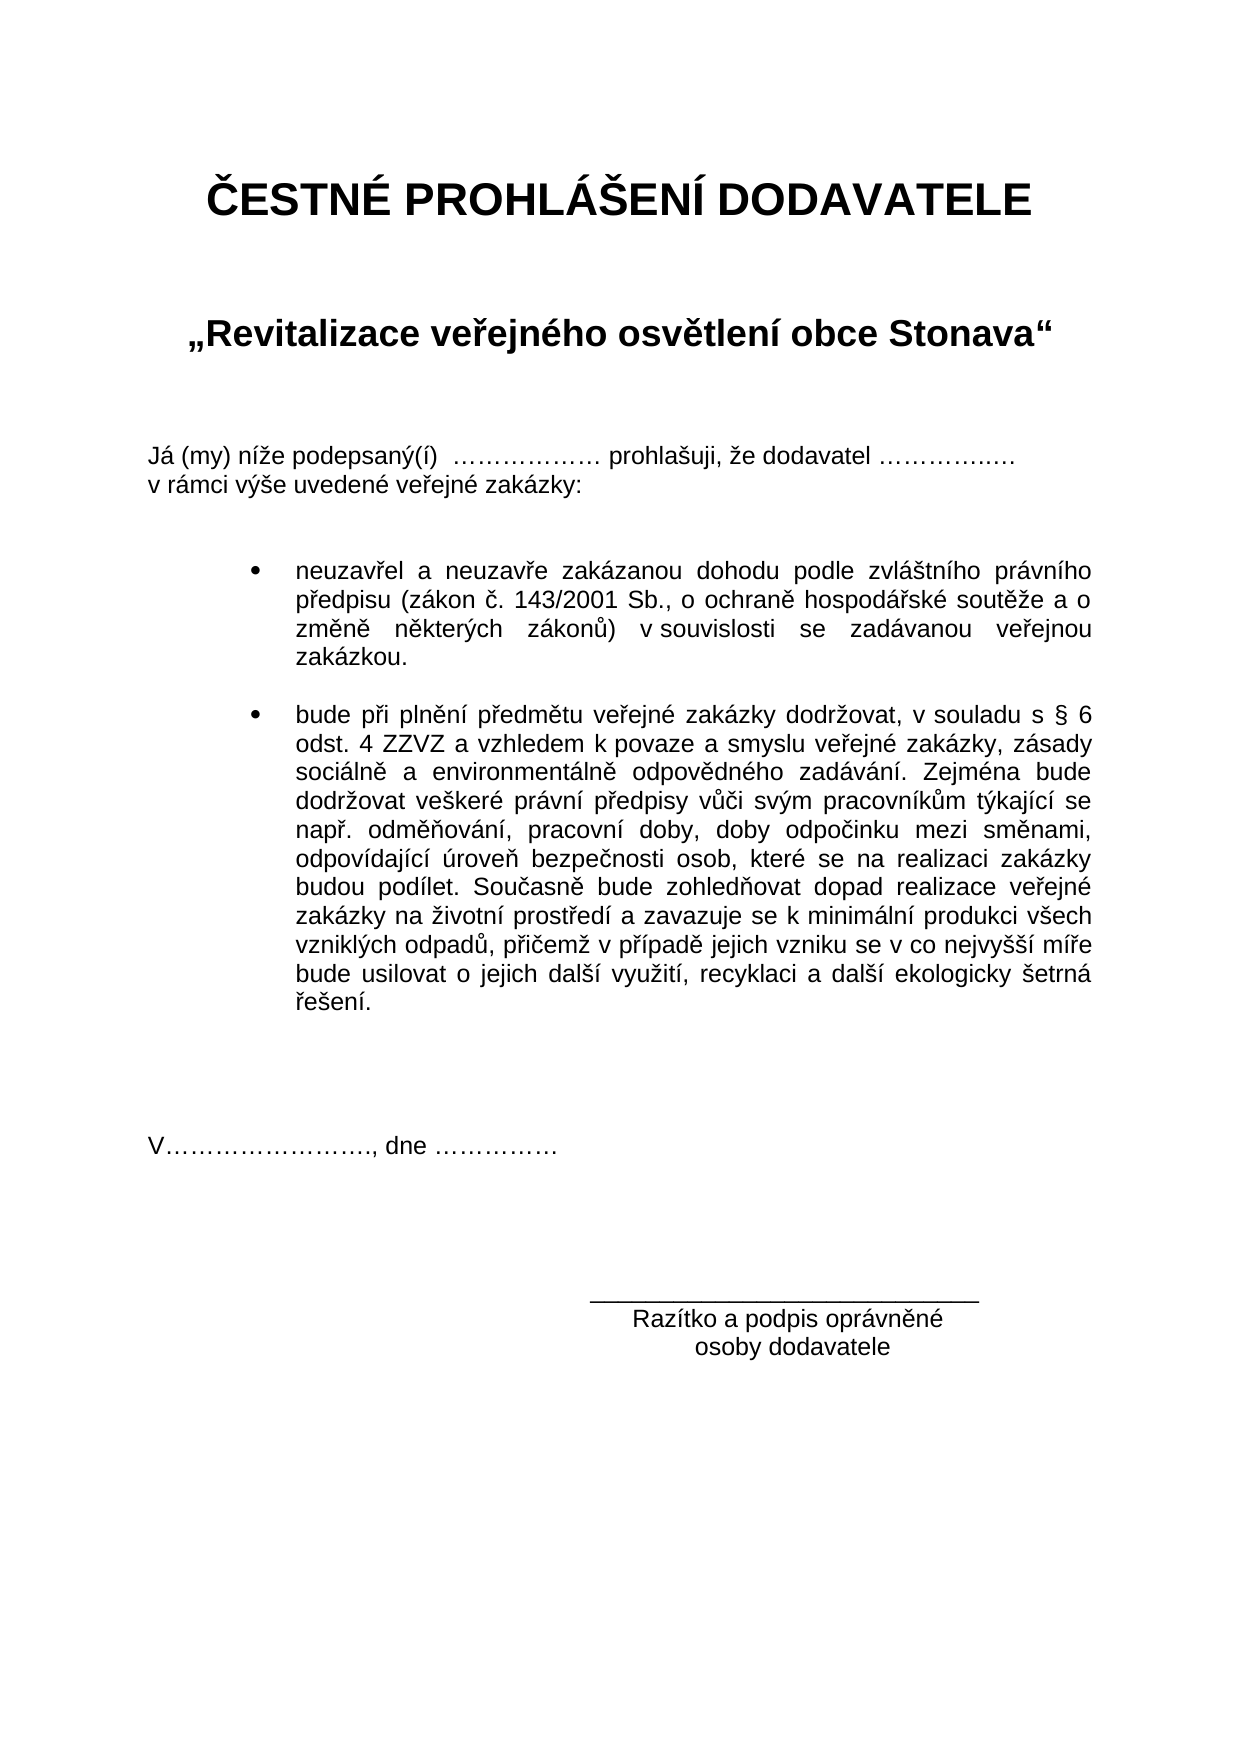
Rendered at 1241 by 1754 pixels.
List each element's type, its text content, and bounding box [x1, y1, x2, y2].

text Razítko a podpis oprávněné [598, 1304, 1093, 1332]
text ____________________________ [148, 1275, 1093, 1304]
text Já (my) níže podepsaný(í) ……………… prohlašuji, že dodavatel …………..… v rámci výše uvedené veřejné zakázky: [148, 441, 1093, 498]
text „Revitalizace veřejného osvětlení obce Stonava“ [148, 312, 1093, 355]
list neuzavřel a neuzavře zakázanou dohodu podle zvláštního právního předpisu (zákon č. 143/2001 Sb., o ochraně hospodářské soutěže a o změně některých zákonů) v souvislosti se zadávanou veřejnou zakázkou. [251, 556, 1093, 671]
list bude při plnění předmětu veřejné zakázky dodržovat, v souladu s § 6 odst. 4 ZZVZ a vzhledem k povaze a smyslu veřejné zakázky, zásady sociálně a environmentálně odpovědného zadávání. Zejména bude dodržovat veškeré právní předpisy vůči svým pracovníkům týkající se např. odměňování, pracovní doby, doby odpočinku mezi směnami, odpovídající úroveň bezpečnosti osob, které se na realizaci zakázky budou podílet. Současně bude zohledňovat dopad realizace veřejné zakázky na životní prostředí a zavazuje se k minimální produkci všech vzniklých odpadů, přičemž v případě jejich vzniku se v co nejvyšší míře bude usilovat o jejich další využití, recyklaci a další ekologicky šetrná řešení. [251, 700, 1093, 1016]
text osoby dodavatele [598, 1332, 1093, 1361]
text ČESTNÉ PROHLÁŠENÍ DODAVATELE [148, 173, 1093, 225]
text V……………………., dne …………… [148, 1131, 1093, 1160]
